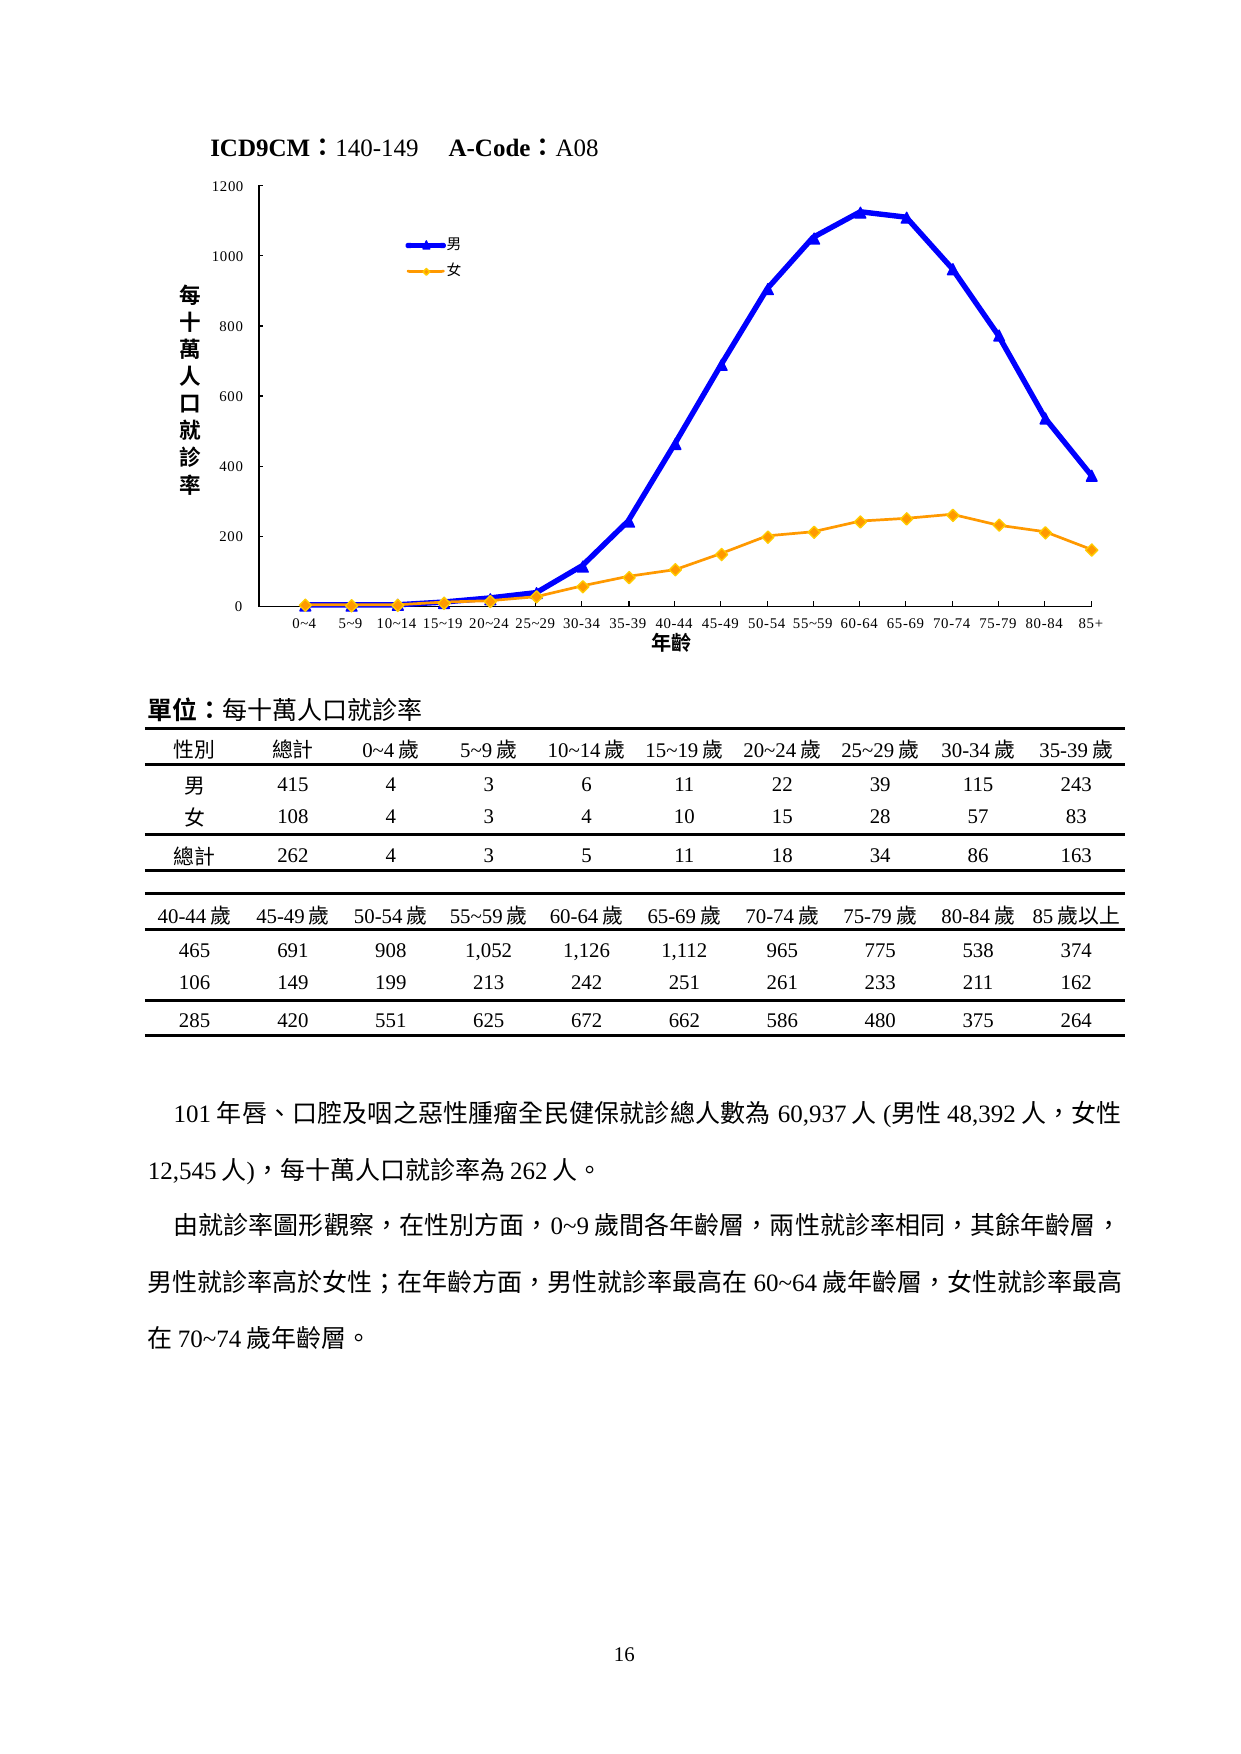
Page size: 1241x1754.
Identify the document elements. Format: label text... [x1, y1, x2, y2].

table_cell 1,112 [635, 931, 733, 963]
table_header 30-34歲 [929, 730, 1027, 762]
table_cell 55~59歲 [440, 895, 537, 928]
text 101年唇、口腔及咽之惡性腫瘤全民健保就診總人數為60,937人 (男性48,392人，女性12,545人)，每十萬人口就診率為262人。 [148, 1093, 1122, 1187]
table_cell 662 [635, 1002, 733, 1034]
table_cell 18 [733, 836, 831, 869]
table_cell 420 [244, 1002, 342, 1034]
table_cell 86 [929, 836, 1027, 869]
table_cell [929, 872, 1027, 892]
table_cell 261 [733, 963, 831, 998]
table_cell 女 [145, 798, 244, 833]
table_cell 1,126 [538, 931, 635, 963]
text 由就診率圖形觀察，在性別方面，0~9歲間各年齡層，兩性就診率相同，其餘年齡層，男性就診率高於女性；在年齡方面，男性就診率最高在60~64歲年齡層，女性就診率最高在70~74歲年齡層。 [148, 1205, 1122, 1355]
table_header 0~4歲 [342, 730, 439, 762]
table_cell 480 [831, 1002, 929, 1034]
table_cell 211 [929, 963, 1027, 998]
table_header 25~29歲 [831, 730, 929, 762]
text 單位：每十萬人口就診率 [148, 689, 1122, 727]
table_cell [733, 872, 831, 892]
table_cell [342, 872, 439, 892]
table_cell 75-79歲 [831, 895, 929, 928]
table_cell 40-44歲 [145, 895, 244, 928]
text ICD：140-Code：A08 [148, 127, 1122, 164]
table_cell 4 [342, 766, 439, 798]
table_cell 50-54歲 [342, 895, 439, 928]
table_cell 65-69歲 [635, 895, 733, 928]
table_header 5~9歲 [440, 730, 537, 762]
table_cell 538 [929, 931, 1027, 963]
table_cell [440, 872, 537, 892]
table_cell [538, 872, 635, 892]
table_cell 251 [635, 963, 733, 998]
table_cell 233 [831, 963, 929, 998]
table_cell 106 [145, 963, 244, 998]
table_cell 3 [440, 766, 537, 798]
table_cell 22 [733, 766, 831, 798]
table_header 10~14歲 [538, 730, 635, 762]
table_cell 70-74歲 [733, 895, 831, 928]
table_cell 85歲以上 [1027, 895, 1125, 928]
table_cell 108 [244, 798, 342, 833]
table_cell 5 [538, 836, 635, 869]
table_cell 3 [440, 836, 537, 869]
table_cell 11 [635, 766, 733, 798]
table_cell 39 [831, 766, 929, 798]
table_cell 60-64歲 [538, 895, 635, 928]
table_cell 199 [342, 963, 439, 998]
table_cell 163 [1027, 836, 1125, 869]
table_cell 551 [342, 1002, 439, 1034]
table_cell 465 [145, 931, 244, 963]
table_cell 總計 [145, 836, 244, 869]
table_cell 242 [538, 963, 635, 998]
table_cell 672 [538, 1002, 635, 1034]
table_cell 285 [145, 1002, 244, 1034]
table_cell 115 [929, 766, 1027, 798]
table_header 15~19歲 [635, 730, 733, 762]
table_cell 4 [342, 798, 439, 833]
table_cell 4 [538, 798, 635, 833]
table_cell 243 [1027, 766, 1125, 798]
table_cell 4 [342, 836, 439, 869]
table_cell 908 [342, 931, 439, 963]
table_cell 34 [831, 836, 929, 869]
table_cell 28 [831, 798, 929, 833]
table_cell 415 [244, 766, 342, 798]
table_header 35-39歲 [1027, 730, 1125, 762]
table_cell 625 [440, 1002, 537, 1034]
table_cell 6 [538, 766, 635, 798]
table_cell 213 [440, 963, 537, 998]
table_header 20~24歲 [733, 730, 831, 762]
table_cell 691 [244, 931, 342, 963]
table_cell 965 [733, 931, 831, 963]
table_cell 586 [733, 1002, 831, 1034]
table_cell 262 [244, 836, 342, 869]
table_cell 775 [831, 931, 929, 963]
table_cell 149 [244, 963, 342, 998]
table_cell 11 [635, 836, 733, 869]
table_cell 83 [1027, 798, 1125, 833]
table_cell 45-49歲 [244, 895, 342, 928]
table_cell 1,052 [440, 931, 537, 963]
table_cell 3 [440, 798, 537, 833]
table_cell 57 [929, 798, 1027, 833]
table_cell 375 [929, 1002, 1027, 1034]
table_cell [1027, 872, 1125, 892]
table_cell 10 [635, 798, 733, 833]
table_cell [831, 872, 929, 892]
table_cell [244, 872, 342, 892]
table_cell 男 [145, 766, 244, 798]
table_cell 162 [1027, 963, 1125, 998]
table_cell [635, 872, 733, 892]
table_cell 264 [1027, 1002, 1125, 1034]
table_cell 80-84歲 [929, 895, 1027, 928]
table_cell 15 [733, 798, 831, 833]
table_cell [145, 872, 244, 892]
table_cell 374 [1027, 931, 1125, 963]
table_header 總計 [244, 730, 342, 762]
table_header 性別 [145, 730, 244, 762]
